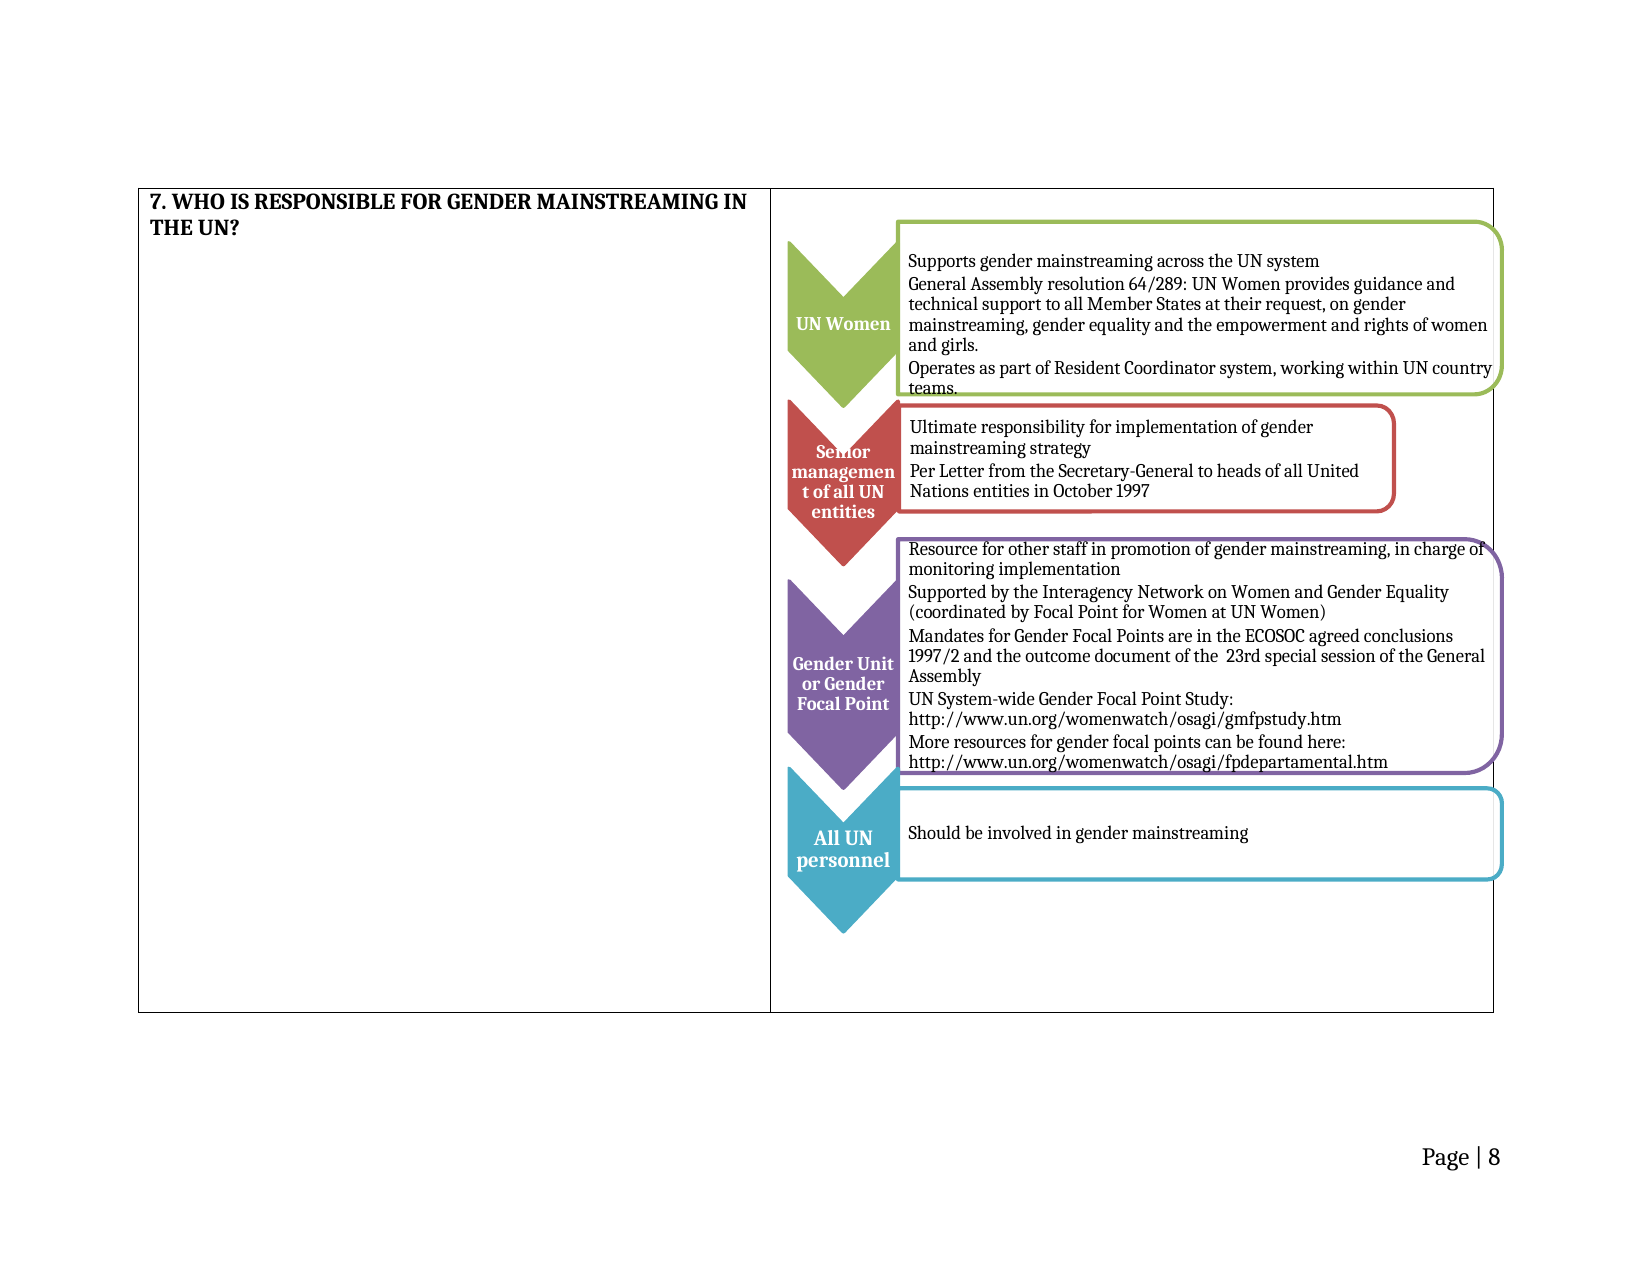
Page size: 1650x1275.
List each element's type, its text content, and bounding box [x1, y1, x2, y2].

table_cell [771, 189, 1493, 1012]
table_cell 7. WHO IS RESPONSIBLE FOR GENDER MAINSTREAMING IN THE UN? [139, 189, 770, 1012]
